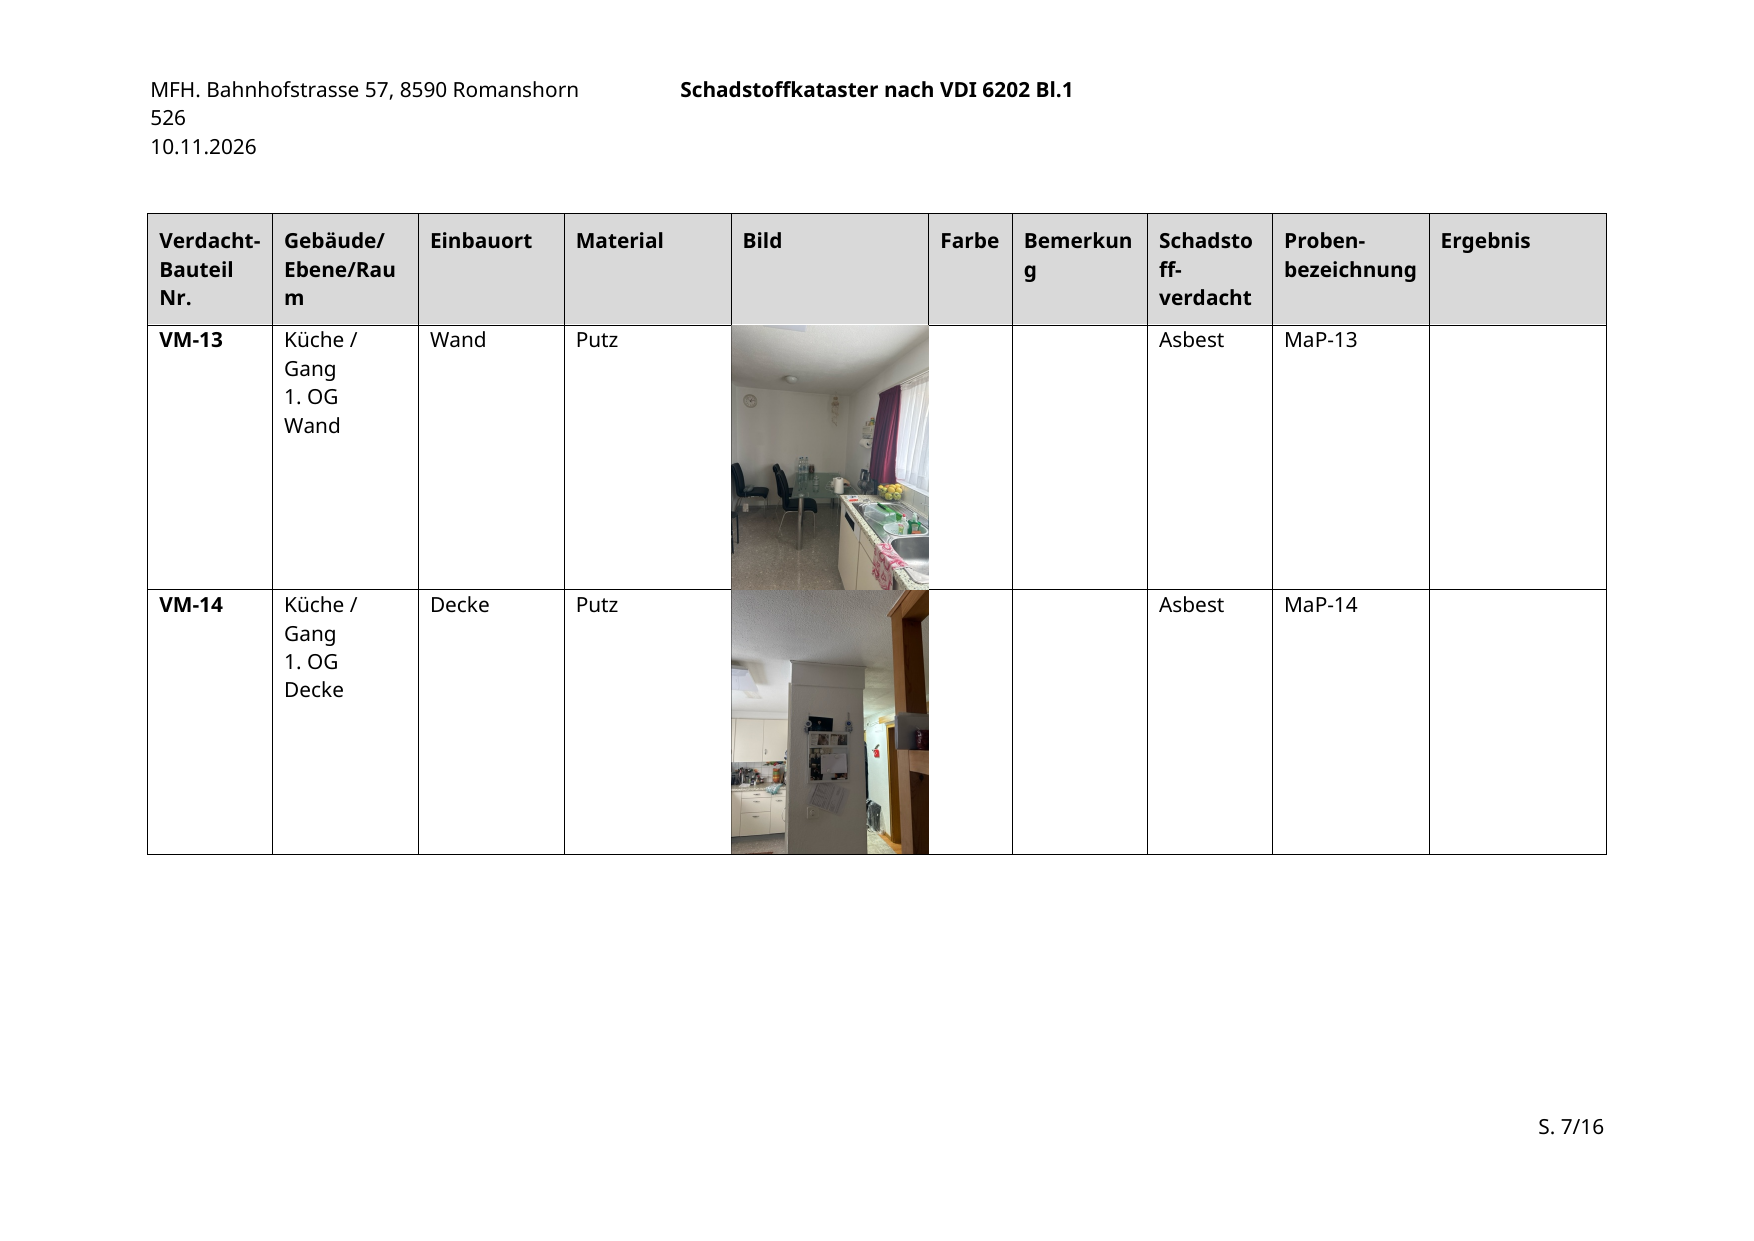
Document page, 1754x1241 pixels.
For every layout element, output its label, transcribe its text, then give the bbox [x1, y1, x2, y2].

table_cell Küche / Gang 1. OG Decke [273, 590, 418, 854]
table_cell [1013, 590, 1147, 854]
table_cell Küche / Gang 1. OG Wand [273, 326, 418, 589]
table_header Bemerkung [1013, 214, 1147, 324]
table_cell [929, 590, 1012, 854]
table_cell VM-13 [148, 326, 272, 589]
table_header Schadstoff-verdacht [1148, 214, 1272, 324]
table_header Gebäude/ Ebene/Raum [273, 214, 418, 324]
table_header Einbauort [419, 214, 564, 324]
table_cell [1013, 326, 1147, 589]
table_cell Decke [419, 590, 564, 854]
table_cell [1430, 326, 1606, 589]
table_cell Asbest [1148, 590, 1272, 854]
table_cell [1430, 590, 1606, 854]
table_header Verdacht-Bauteil Nr. [148, 214, 272, 324]
picture [731, 325, 929, 854]
table_header Bild [732, 214, 928, 324]
table_cell MaP-14 [1273, 590, 1429, 854]
table_header Ergebnis [1430, 214, 1606, 324]
table_cell Putz [565, 326, 731, 589]
table_header Material [565, 214, 731, 324]
table_cell MaP-13 [1273, 326, 1429, 589]
table_cell VM-14 [148, 590, 272, 854]
table_cell Putz [565, 590, 731, 854]
table_cell Wand [419, 326, 564, 589]
table_header Proben-bezeichnung [1273, 214, 1429, 324]
table_cell Asbest [1148, 326, 1272, 589]
table_header Farbe [929, 214, 1012, 324]
table_cell [929, 326, 1012, 589]
